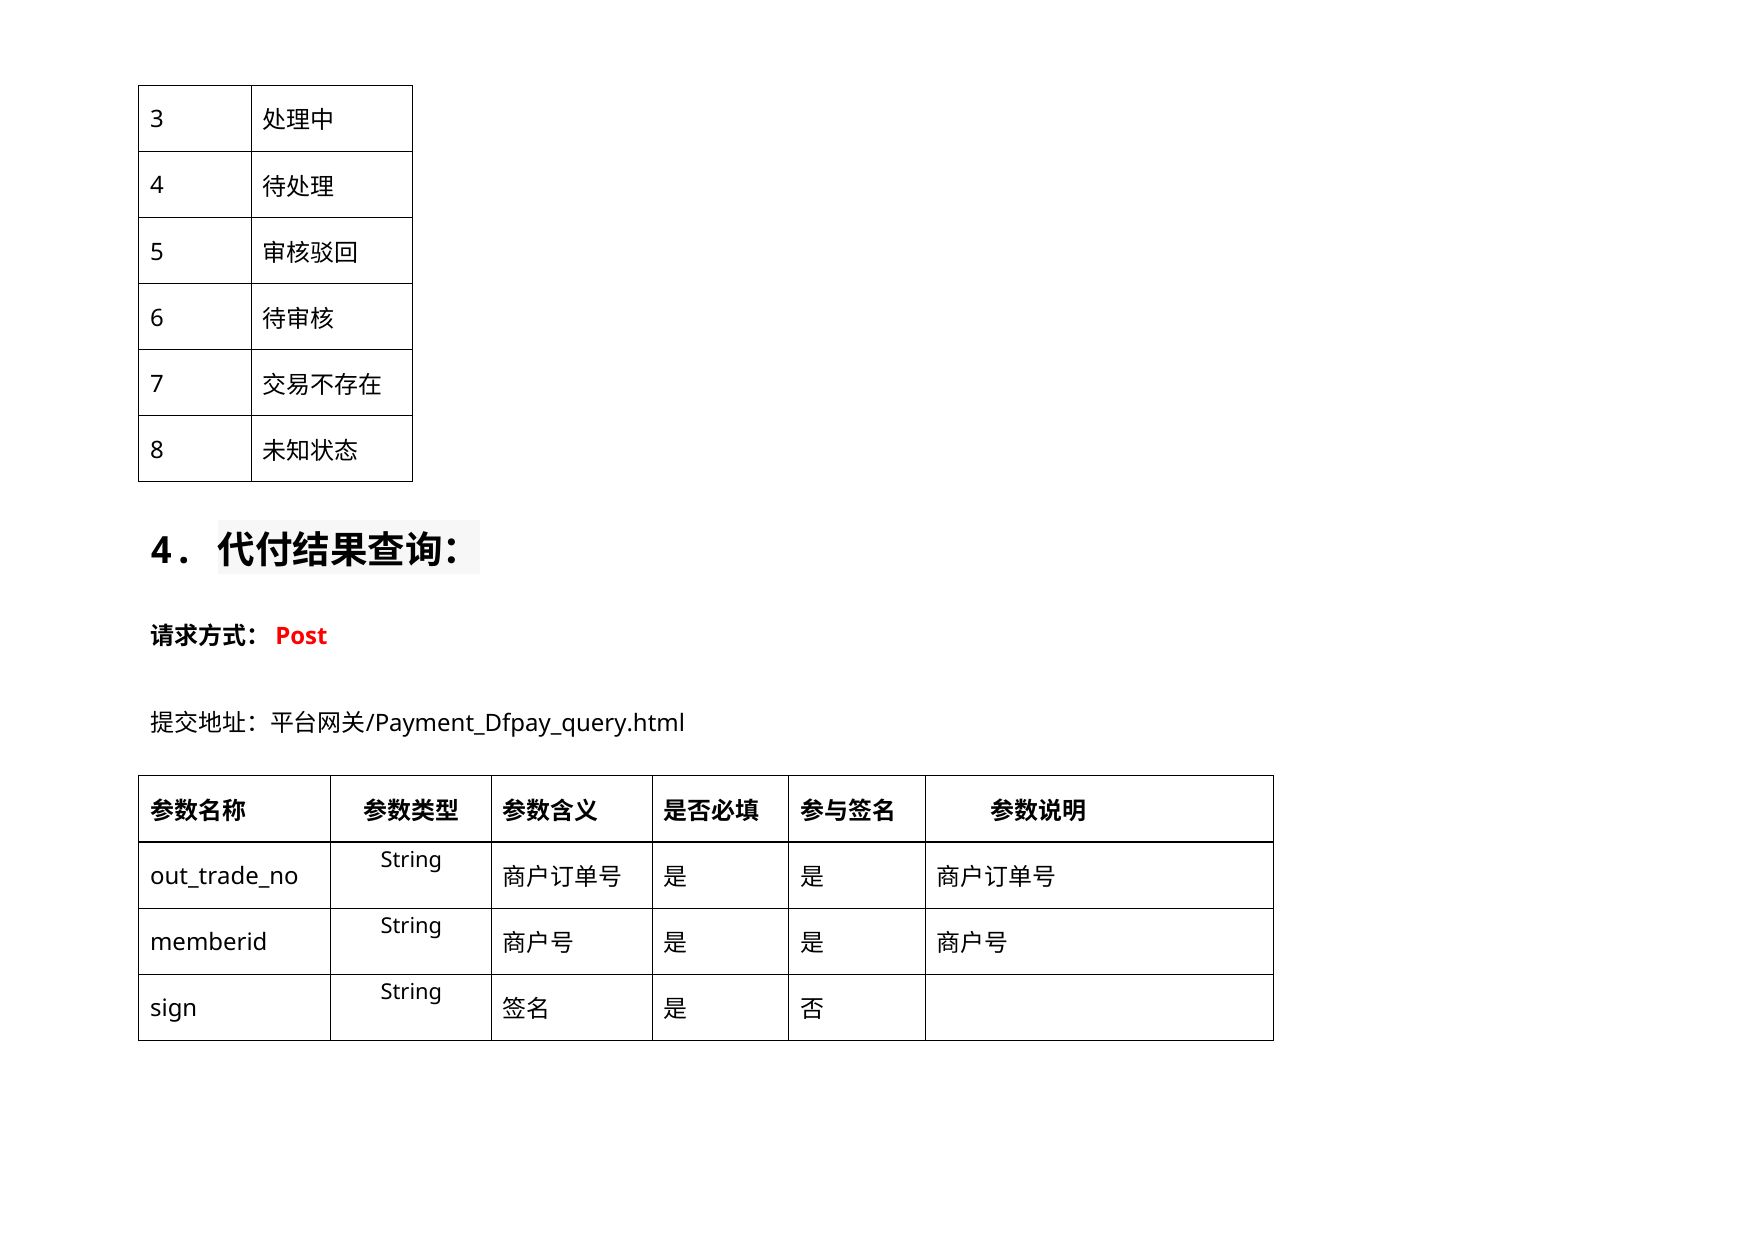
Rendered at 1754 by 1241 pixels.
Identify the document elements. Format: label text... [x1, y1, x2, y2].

table_cell 是 [789, 843, 925, 907]
table_cell String [331, 843, 491, 907]
table_cell 是 [653, 843, 788, 907]
table_header 参数名称 [139, 776, 330, 841]
text 提交地址：平台网关/Payment_Dfpay_query.html [150, 688, 1604, 753]
table_cell 否 [789, 975, 925, 1039]
text 请求方式： Post [150, 602, 1604, 667]
table_cell 交易不存在 [252, 350, 412, 415]
table_cell 处理中 [252, 86, 412, 151]
table_cell 8 [139, 416, 251, 481]
table_cell [926, 975, 1273, 1039]
table_cell String [331, 909, 491, 973]
table_cell 4 [139, 152, 251, 217]
table_cell 商户号 [492, 909, 652, 973]
table_cell 7 [139, 350, 251, 415]
table_cell 是 [789, 909, 925, 973]
table_cell 5 [139, 218, 251, 283]
table_cell 是 [653, 975, 788, 1039]
table_header 是否必填 [653, 776, 788, 841]
table_header 参数含义 [492, 776, 652, 841]
table_cell 未知状态 [252, 416, 412, 481]
table_cell sign [139, 975, 330, 1039]
table_cell 3 [139, 86, 251, 151]
table_cell 签名 [492, 975, 652, 1039]
table_cell 商户号 [926, 909, 1273, 973]
table_cell 商户订单号 [492, 843, 652, 907]
table_header 参与签名 [789, 776, 925, 841]
table_cell String [331, 975, 491, 1039]
table_header 参数说明 [926, 776, 1273, 841]
list 代付结果查询： [150, 515, 1604, 580]
table_cell 待审核 [252, 284, 412, 349]
table_cell 审核驳回 [252, 218, 412, 283]
table_cell 商户订单号 [926, 843, 1273, 907]
table_cell out_trade_no [139, 843, 330, 907]
table_cell 是 [653, 909, 788, 973]
table_header 参数类型 [331, 776, 491, 841]
table_cell 6 [139, 284, 251, 349]
table_cell memberid [139, 909, 330, 973]
table_cell 待处理 [252, 152, 412, 217]
